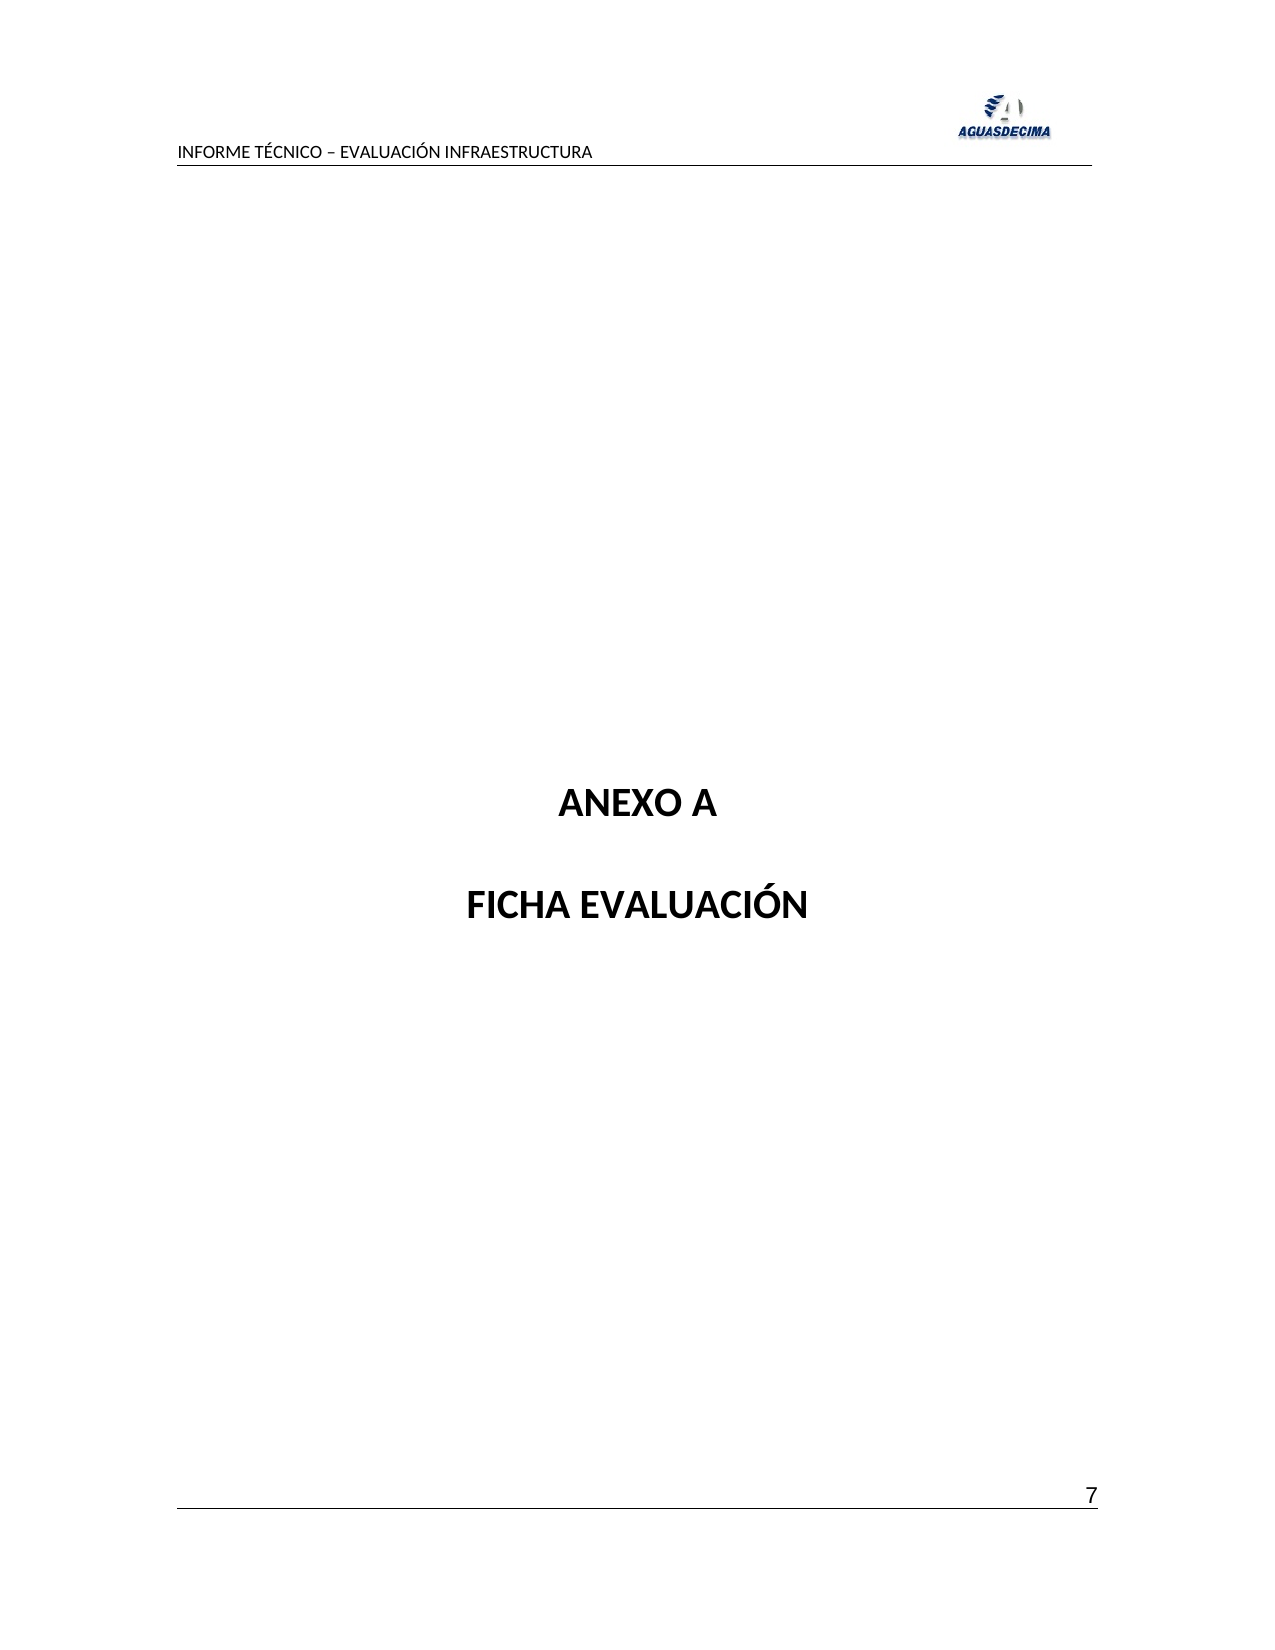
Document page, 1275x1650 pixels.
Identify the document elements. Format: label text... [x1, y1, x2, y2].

text FICHA EVALUACIÓN [177, 878, 1098, 929]
text ANEXO A [177, 776, 1098, 827]
picture [944, 73, 1069, 159]
